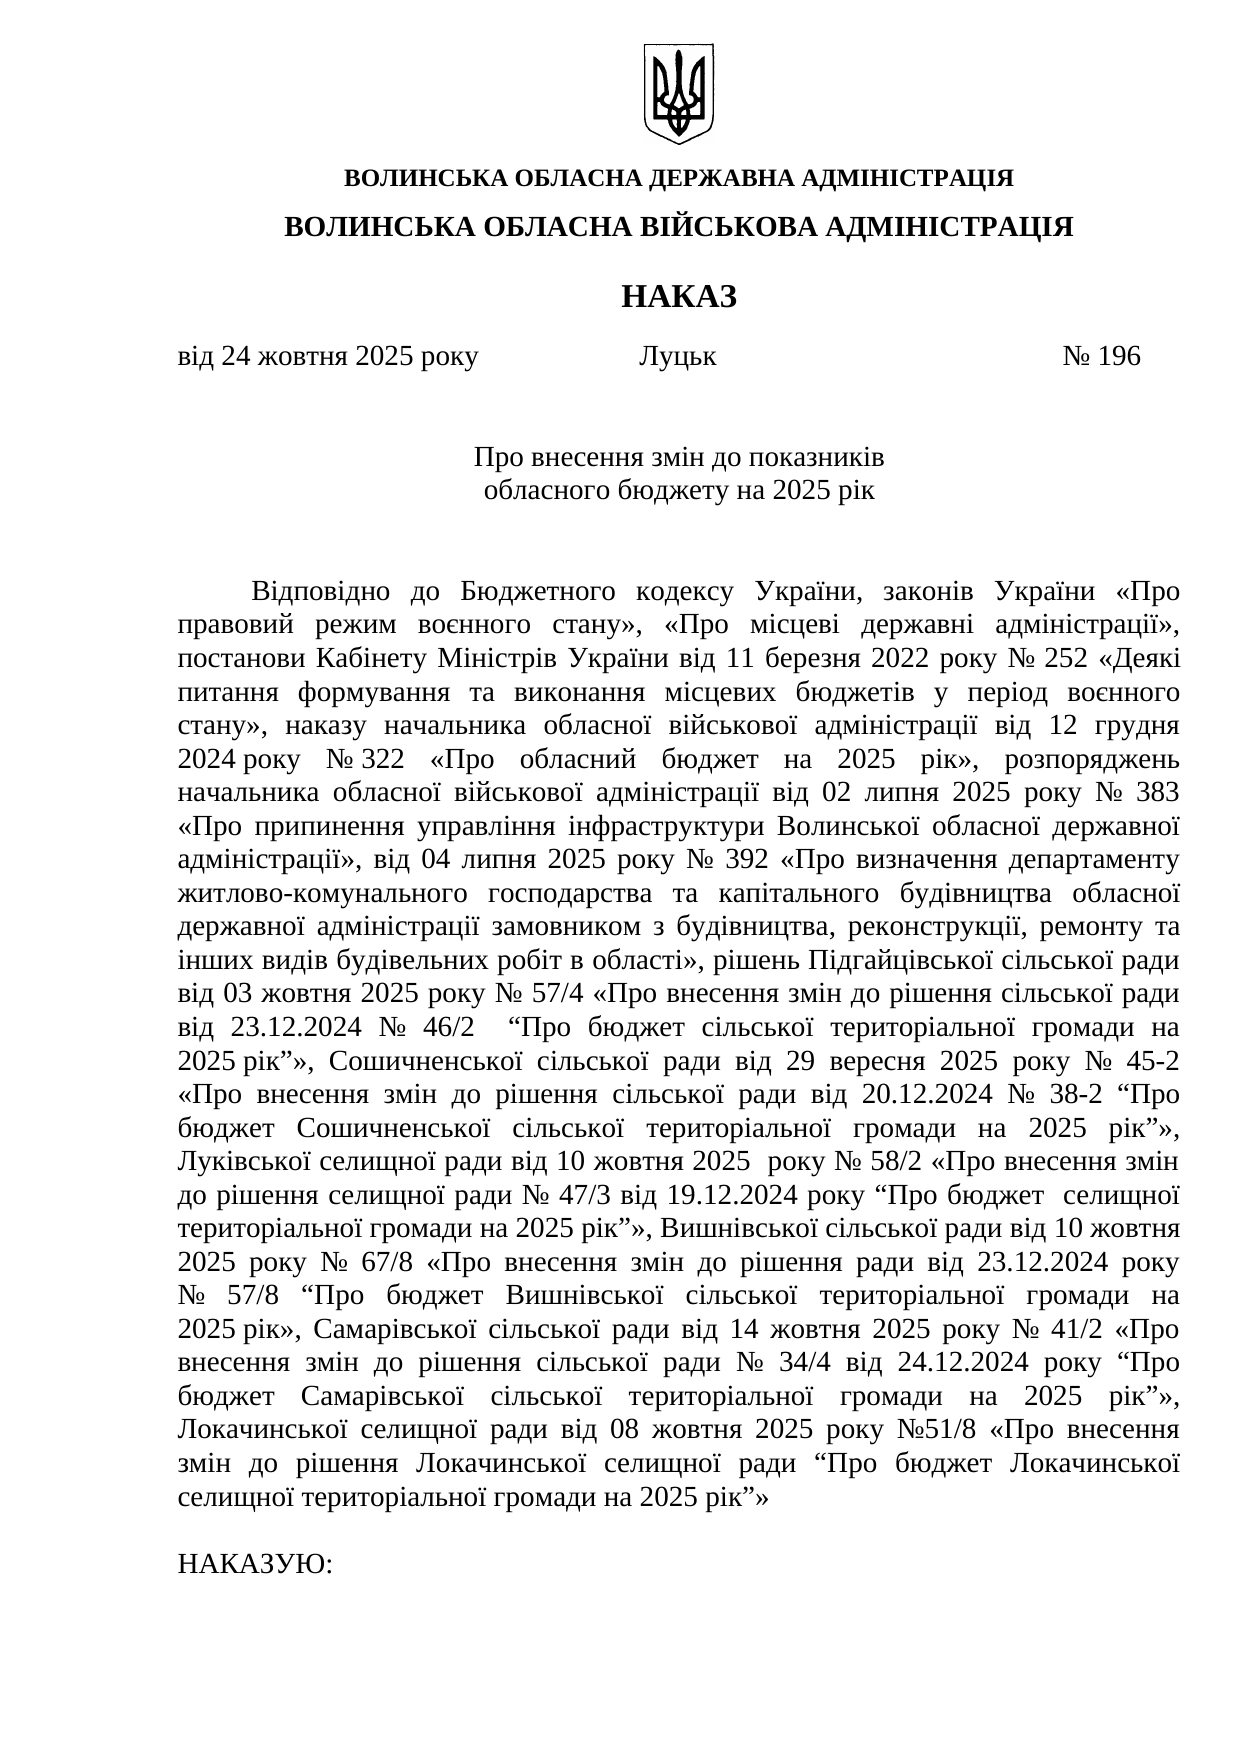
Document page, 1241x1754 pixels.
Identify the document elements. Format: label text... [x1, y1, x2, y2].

text НАКАЗУЮ: [177, 1546, 1181, 1579]
text Відповідно до Бюджетного кодексу України, законів України «Про правовий режим воєнного стану», «Про місцеві державні адміністрації», постанови Кабінету Міністрів України від 11 березня 2022 року № 252 «Деякі питання формування та виконання місцевих бюджетів у період воєнного стану», наказу начальника обласної військової адміністрації від 12 грудня 2024 року № 322 «Про обласний бюджет на 2025 рік», розпоряджень начальника обласної військової адміністрації від 02 липня 2025 року № 383 «Про припинення управління інфраструктури Волинської обласної державної адміністрації», від 04 липня 2025 року № 392 «Про визначення департаменту житлово-комунального господарства та капітального будівництва обласної державної адміністрації замовником з будівництва, реконструкції, ремонту та інших видів будівельних робіт в області», рішень Підгайцівської сільської ради від 03 жовтня 2025 року № 57/4 «Про внесення змін до рішення сільської ради від 23.12.2024 № 46/2 “Про бюджет сільської територіальної громади на 2025 рік”», Сошичненської сільської ради від 29 вересня 2025 року № 45-2 «Про внесення змін до рішення сільської ради від 20.12.2024 № 38-2 “Про бюджет Сошичненської сільської територіальної громади на 2025 рік”», Луківської селищної ради від 10 жовтня 2025 року № 58/2 «Про внесення змін до рішення селищної ради № 47/3 від 19.12.2024 року “Про бюджет селищної територіальної громади на 2025 рік”», Вишнівської сільської ради від 10 жовтня 2025 року № 67/8 «Про внесення змін до рішення ради від 23.12.2024 року № 57/8 “Про бюджет Вишнівської сільської територіальної громади на 2025 рік», Самарівської сільської ради від 14 жовтня 2025 року № 41/2 «Про внесення змін до рішення сільської ради № 34/4 від 24.12.2024 року “Про бюджет Самарівської сільської територіальної громади на 2025 рік”», Локачинської селищної ради від 08 жовтня 2025 року №51/8 «Про внесення змін до рішення Локачинської селищної ради “Про бюджет Локачинської селищної територіальної громади на 2025 рік”» [177, 573, 1181, 1512]
text Про внесення змін до показників [177, 439, 1181, 472]
text НАКАЗ [177, 276, 1181, 314]
text ВОЛИНСЬКА ОБЛАСНА ВІЙСЬКОВА АДМІНІСТРАЦІЯ [177, 209, 1181, 242]
picture [643, 43, 715, 145]
text обласного бюджету на 2025 рік [177, 472, 1181, 506]
text від 24 жовтня 2025 року Луцьк № 196 [177, 338, 1181, 372]
text ВОЛИНСЬКА ОБЛАСНА ДЕРЖАВНА АДМІНІСТРАЦІЯ [177, 163, 1181, 192]
